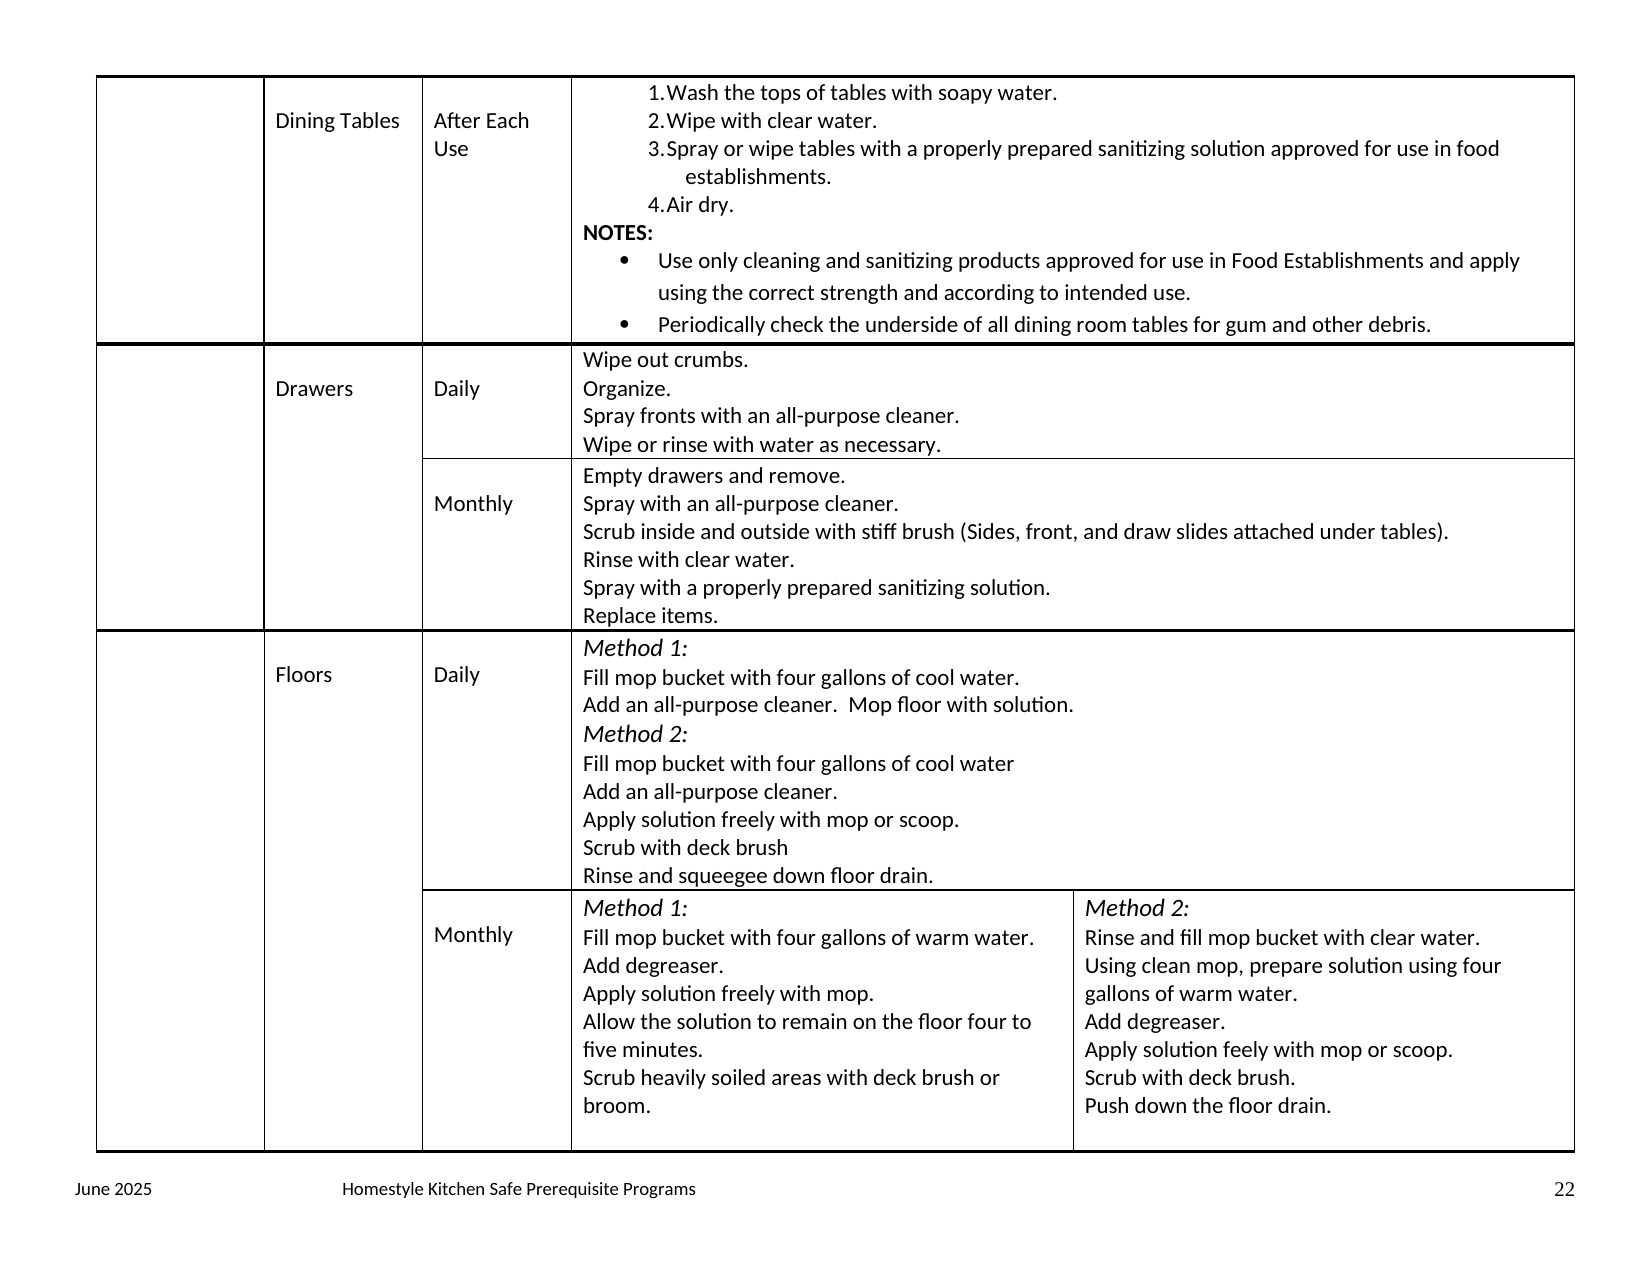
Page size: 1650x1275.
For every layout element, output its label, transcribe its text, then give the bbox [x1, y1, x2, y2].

table_cell Monthly [423, 891, 571, 1149]
table_cell Wipe out crumbs. Organize. Spray fronts with an all-purpose cleaner. Wipe or rinse with water as necessary. [572, 346, 1574, 458]
table_cell Daily [423, 346, 571, 458]
table_cell Floors [265, 632, 422, 1149]
table_cell Dining Tables [265, 78, 422, 342]
table_cell Monthly [423, 459, 571, 629]
table_cell Method 2: Rinse and fill mop bucket with clear water. Using clean mop, prepare solution using four gallons of warm water. Add degreaser. Apply solution feely with mop or scoop. Scrub with deck brush. Push down the floor drain. [1074, 891, 1574, 1149]
table_cell Method 1: Fill mop bucket with four gallons of warm water. Add degreaser. Apply solution freely with mop. Allow the solution to remain on the floor four to five minutes. Scrub heavily soiled areas with deck brush or broom. [572, 891, 1073, 1149]
table_cell [97, 632, 264, 1149]
table_cell [97, 78, 263, 342]
table_cell Method 1: Fill mop bucket with four gallons of cool water. Add an all-purpose cleaner. Mop floor with solution. Method 2: Fill mop bucket with four gallons of cool water Add an all-purpose cleaner. Apply solution freely with mop or scoop. Scrub with deck brush Rinse and squeegee down floor drain. [572, 632, 1574, 889]
table_cell Wash the tops of tables with soapy water. Wipe with clear water. Spray or wipe tables with a properly prepared sanitizing solution approved for use in food establishments. Air dry. NOTES: Use only cleaning and sanitizing products approved for use in Food Establishments and apply using the correct strength and according to intended use. Periodically check the underside of all dining room tables for gum and other debris. [572, 78, 1574, 342]
table_cell After Each Use [423, 78, 571, 342]
table_cell [97, 346, 263, 629]
table_cell Drawers [265, 346, 422, 629]
table_cell Daily [423, 632, 571, 889]
table_cell Empty drawers and remove. Spray with an all-purpose cleaner. Scrub inside and outside with stiff brush (Sides, front, and draw slides attached under tables). Rinse with clear water. Spray with a properly prepared sanitizing solution. Replace items. [572, 459, 1574, 629]
